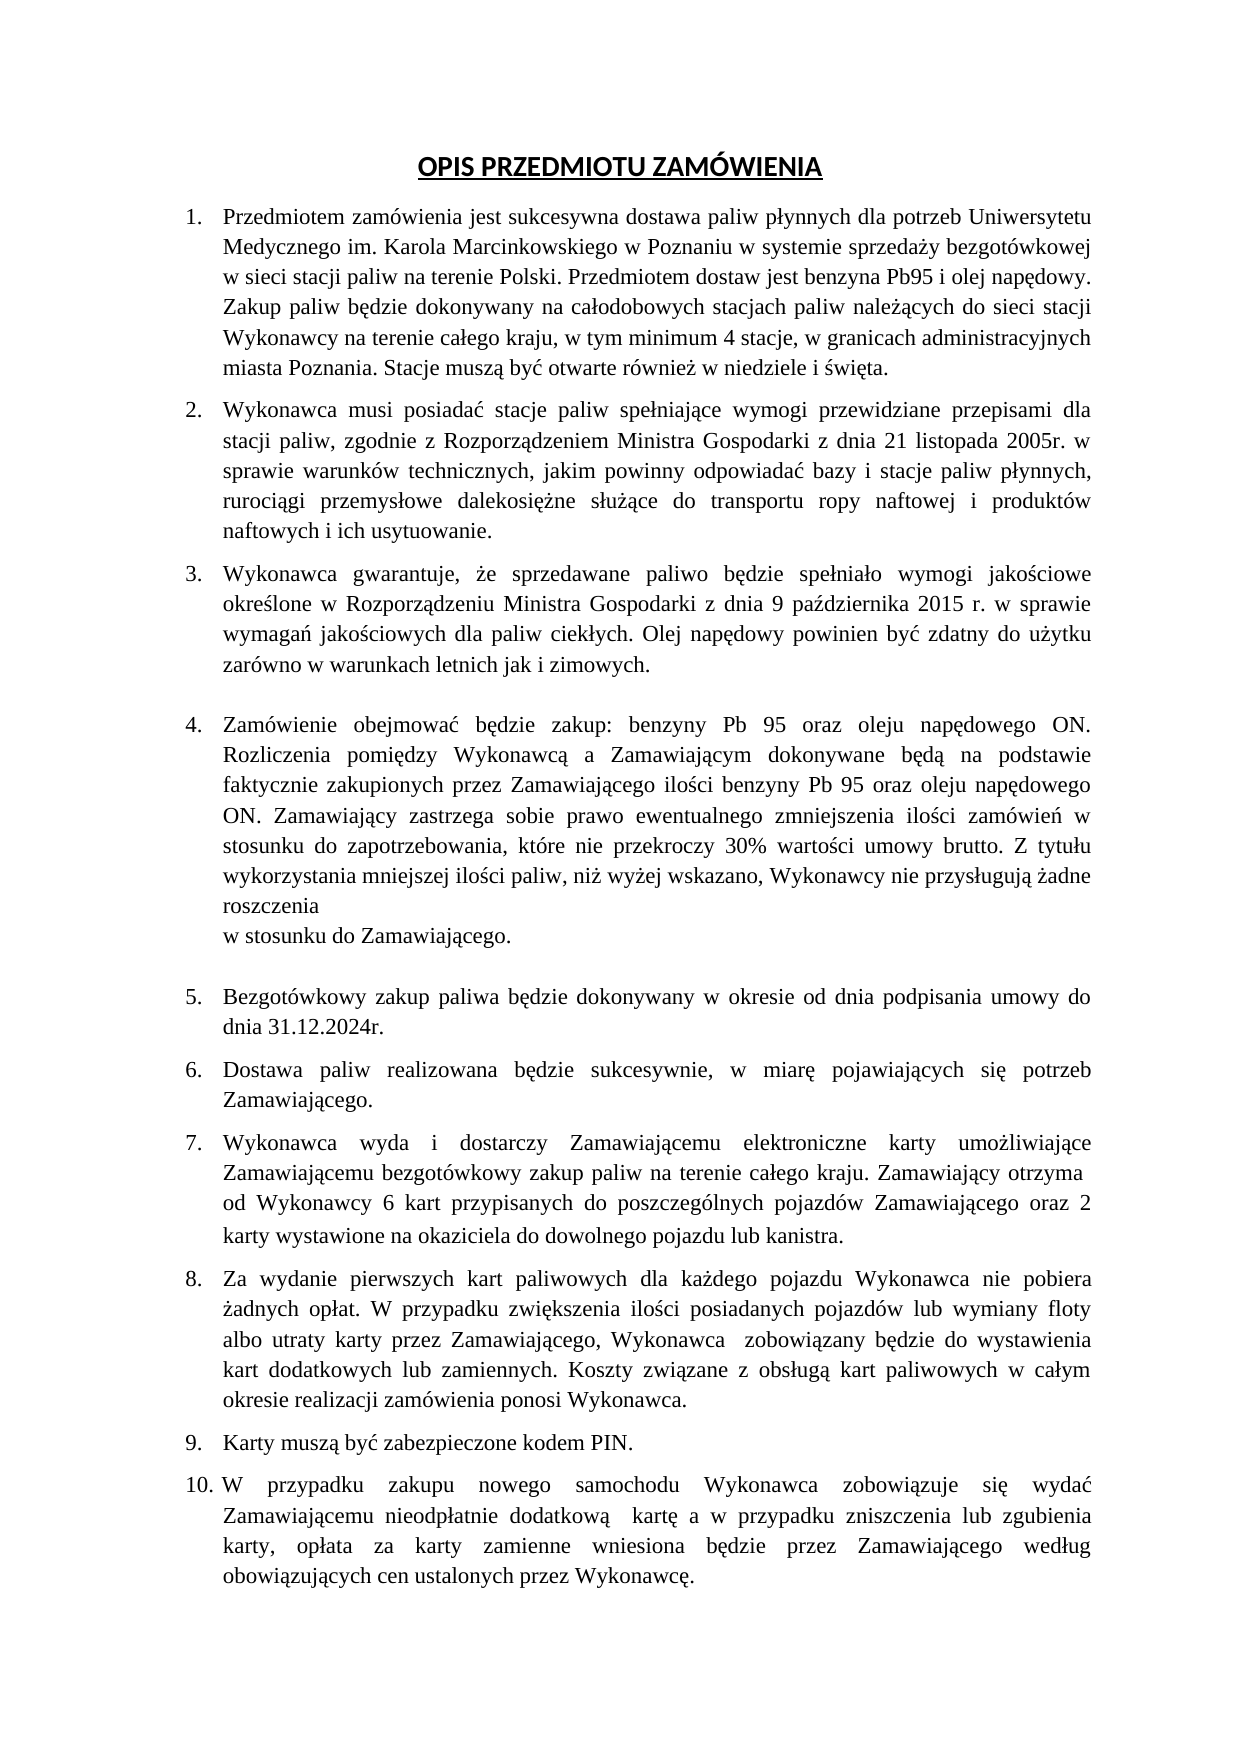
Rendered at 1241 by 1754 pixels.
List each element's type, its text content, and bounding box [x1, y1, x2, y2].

list Wykonawca wyda i dostarczy Zamawiającemu elektroniczne karty umożliwiające Zamawiającemu bezgotówkowy zakup paliw na terenie całego kraju. Zamawiający otrzyma od Wykonawcy 6 kart przypisanych do poszczególnych pojazdów Zamawiającego oraz 2 karty wystawione na okaziciela do dowolnego pojazdu lub kanistra. [185, 1129, 1093, 1248]
text OPIS PRZEDMIOTU ZAMÓWIENIA [148, 148, 1093, 183]
list Za wydanie pierwszych kart paliwowych dla każdego pojazdu Wykonawca nie pobiera żadnych opłat. W przypadku zwiększenia ilości posiadanych pojazdów lub wymiany floty albo utraty karty przez Zamawiającego, Wykonawca zobowiązany będzie do wystawienia kart dodatkowych lub zamiennych. Koszty związane z obsługą kart paliwowych w całym okresie realizacji zamówienia ponosi Wykonawca. [185, 1265, 1093, 1412]
list Przedmiotem zamówienia jest sukcesywna dostawa paliw płynnych dla potrzeb Uniwersytetu Medycznego im. Karola Marcinkowskiego w Poznaniu w systemie sprzedaży bezgotówkowej w sieci stacji paliw na terenie Polski. Przedmiotem dostaw jest benzyna Pb95 i olej napędowy. Zakup paliw będzie dokonywany na całodobowych stacjach paliw należących do sieci stacji Wykonawcy na terenie całego kraju, w tym minimum 4 stacje, w granicach administracyjnych miasta Poznania. Stacje muszą być otwarte również w niedziele i święta. [185, 203, 1093, 380]
list Wykonawca musi posiadać stacje paliw spełniające wymogi przewidziane przepisami dla stacji paliw, zgodnie z Rozporządzeniem Ministra Gospodarki z dnia 21 listopada 2005r. w sprawie warunków technicznych, jakim powinny odpowiadać bazy i stacje paliw płynnych, rurociągi przemysłowe dalekosiężne służące do transportu ropy naftowej i produktów naftowych i ich usytuowanie. [185, 396, 1093, 544]
list Dostawa paliw realizowana będzie sukcesywnie, w miarę pojawiających się potrzeb Zamawiającego. [185, 1056, 1093, 1112]
list Bezgotówkowy zakup paliwa będzie dokonywany w okresie od dnia podpisania umowy do dnia 31.12.2024r. [185, 983, 1093, 1039]
list Wykonawca gwarantuje, że sprzedawane paliwo będzie spełniało wymogi jakościowe określone w Rozporządzeniu Ministra Gospodarki z dnia 9 października 2015 r. w sprawie wymagań jakościowych dla paliw ciekłych. Olej napędowy powinien być zdatny do użytku zarówno w warunkach letnich jak i zimowych. [185, 560, 1093, 677]
list Zamówienie obejmować będzie zakup: benzyny Pb 95 oraz oleju napędowego ON. Rozliczenia pomiędzy Wykonawcą a Zamawiającym dokonywane będą na podstawie faktycznie zakupionych przez Zamawiającego ilości benzyny Pb 95 oraz oleju napędowego ON. Zamawiający zastrzega sobie prawo ewentualnego zmniejszenia ilości zamówień w stosunku do zapotrzebowania, które nie przekroczy 30% wartości umowy brutto. Z tytułu wykorzystania mniejszej ilości paliw, niż wyżej wskazano, Wykonawcy nie przysługują żadne roszczenia w stosunku do Zamawiającego. [185, 711, 1093, 949]
list W przypadku zakupu nowego samochodu Wykonawca zobowiązuje się wydać Zamawiającemu nieodpłatnie dodatkową kartę a w przypadku zniszczenia lub zgubienia karty, opłata za karty zamienne wniesiona będzie przez Zamawiającego według obowiązujących cen ustalonych przez Wykonawcę. [185, 1472, 1093, 1588]
list Karty muszą być zabezpieczone kodem PIN. [185, 1429, 1093, 1455]
